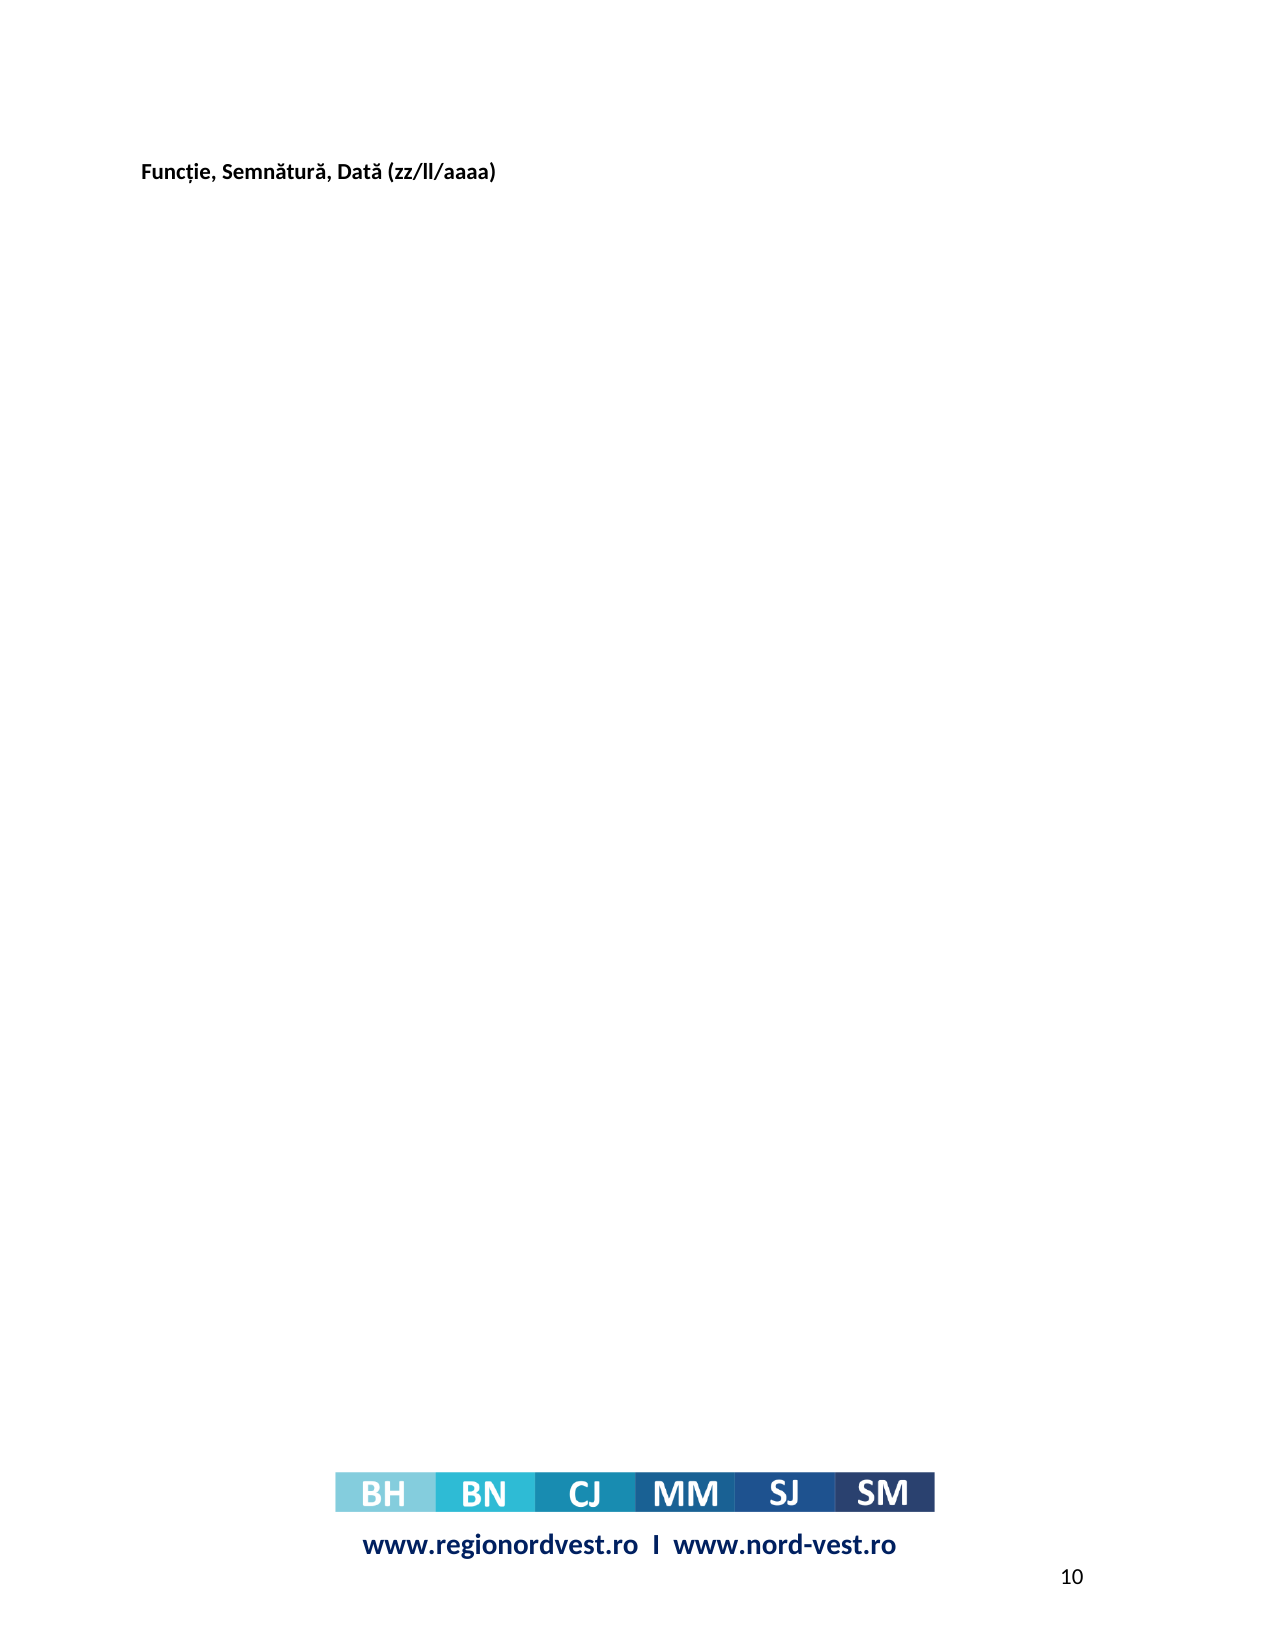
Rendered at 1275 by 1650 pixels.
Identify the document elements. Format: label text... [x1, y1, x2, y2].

picture [335, 1472, 935, 1512]
list Funcție, Semnătură, Dată (zz/ll/aaaa) [141, 157, 1167, 185]
